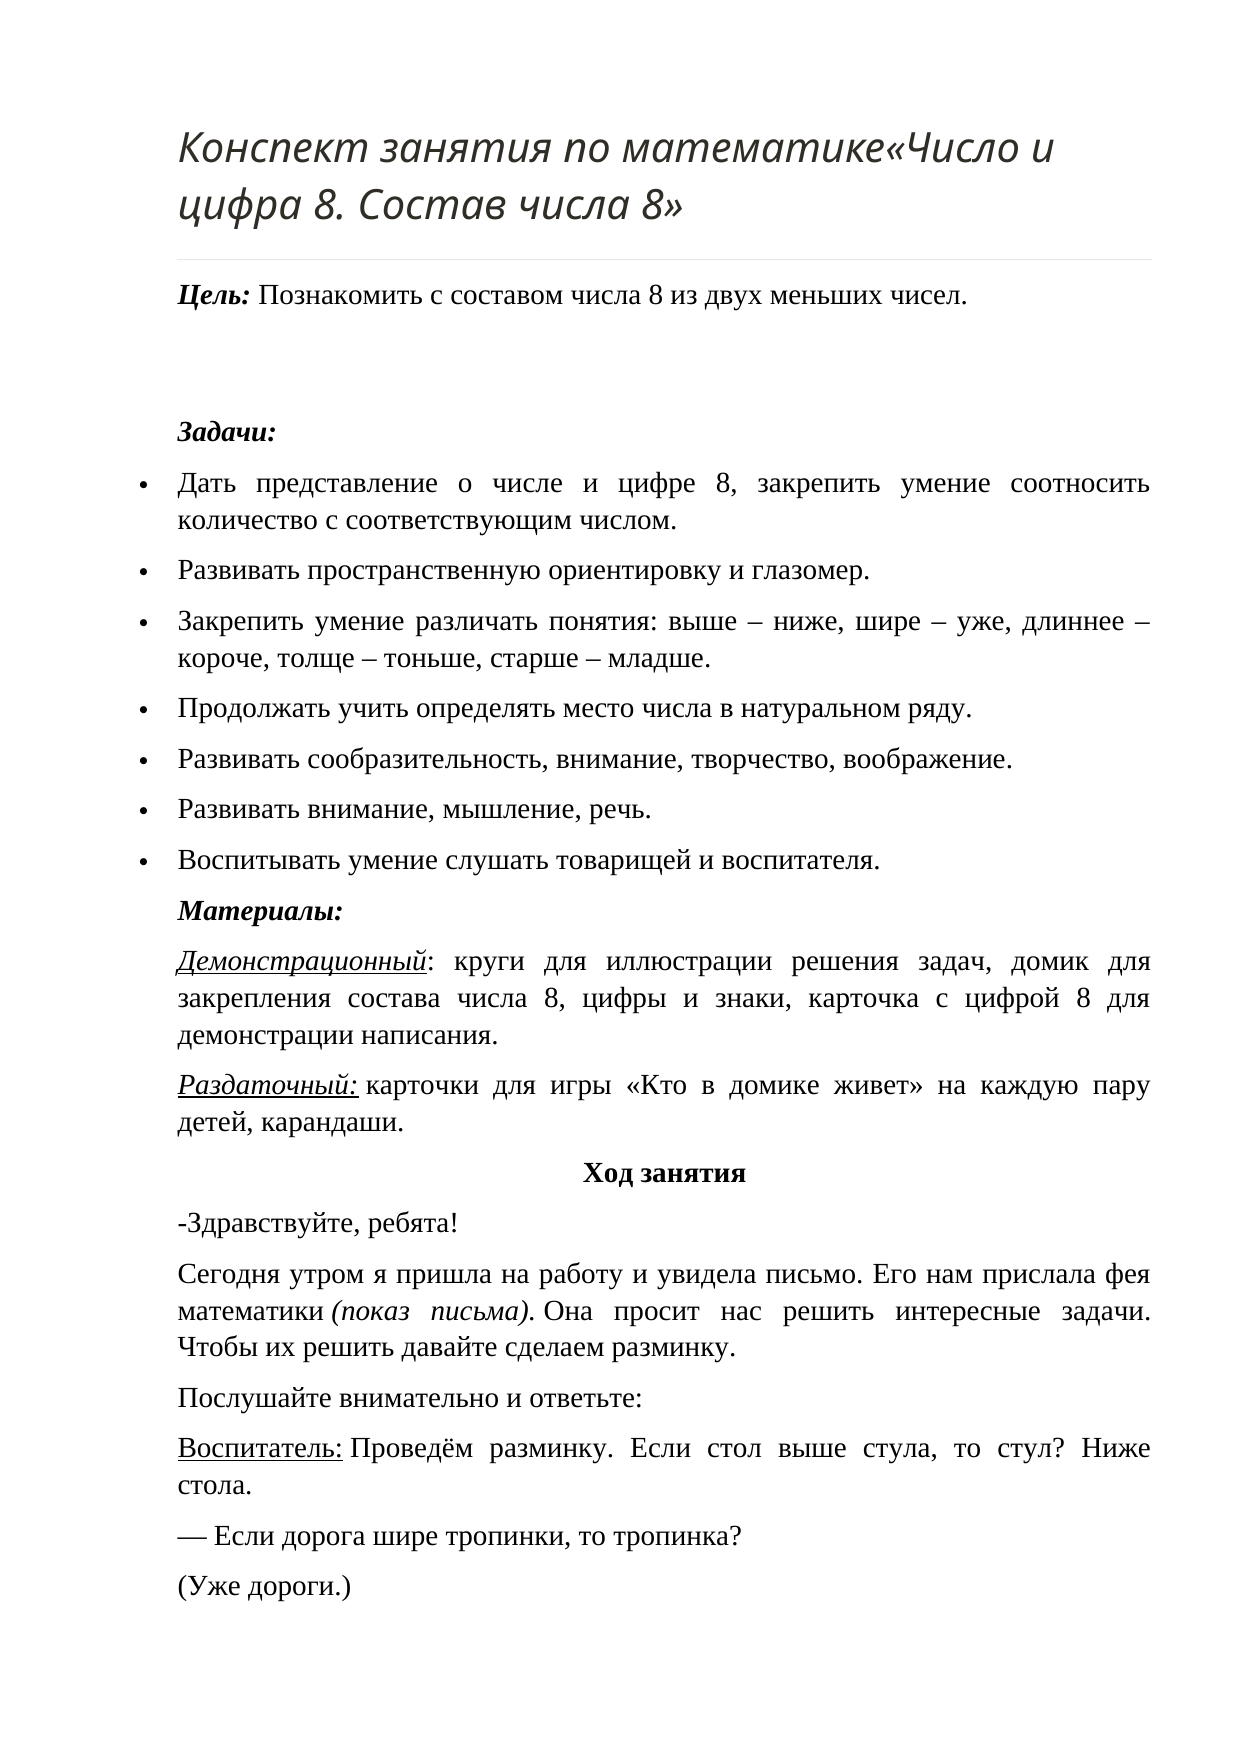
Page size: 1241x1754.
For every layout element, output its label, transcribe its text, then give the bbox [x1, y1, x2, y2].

list Закрепить умение различать понятия: выше – ниже, шире – уже, длиннее – короче, толще – тоньше, старше – младше. [140, 600, 1152, 673]
text Задачи: [177, 411, 1152, 448]
text Раздаточный: карточки для игры «Кто в домике живет» на каждую пару детей, карандаши. [177, 1064, 1152, 1138]
list Развивать сообразительность, внимание, творчество, воображение. [140, 738, 1152, 774]
list Дать представление о числе и цифре 8, закрепить умение соотносить количество с соответствующим числом. [140, 462, 1152, 535]
text Цель: Познакомить с составом числа 8 из двух меньших чисел. [177, 274, 1152, 311]
text -Здравствуйте, ребята! [177, 1202, 1152, 1239]
text Ход занятия [177, 1152, 1152, 1188]
list Развивать внимание, мышление, речь. [140, 788, 1152, 825]
text Конспект занятия по математике«Число и цифра 8. Состав числа 8» [177, 118, 1152, 259]
text Сегодня утром я пришла на работу и увидела письмо. Его нам прислала фея математики (показ письма). Она просит нас решить интересные задачи. Чтобы их решить давайте сделаем разминку. [177, 1253, 1152, 1363]
text Воспитатель: Проведём разминку. Если стол выше стула, то стул? Ниже стола. [177, 1427, 1152, 1501]
text Материалы: [177, 890, 1152, 926]
list Продолжать учить определять место числа в натуральном ряду. [140, 687, 1152, 724]
list Развивать пространственную ориентировку и глазомер. [140, 549, 1152, 586]
text Послушайте внимательно и ответьте: [177, 1377, 1152, 1413]
text — Если дорога шире тропинки, то тропинка? [177, 1515, 1152, 1551]
text Демонстрационный: круги для иллюстрации решения задач, домик для закрепления состава числа 8, цифры и знаки, карточка с цифрой 8 для демонстрации написания. [177, 940, 1152, 1050]
text (Уже дороги.) [177, 1565, 1152, 1602]
list Воспитывать умение слушать товарищей и воспитателя. [140, 839, 1152, 876]
